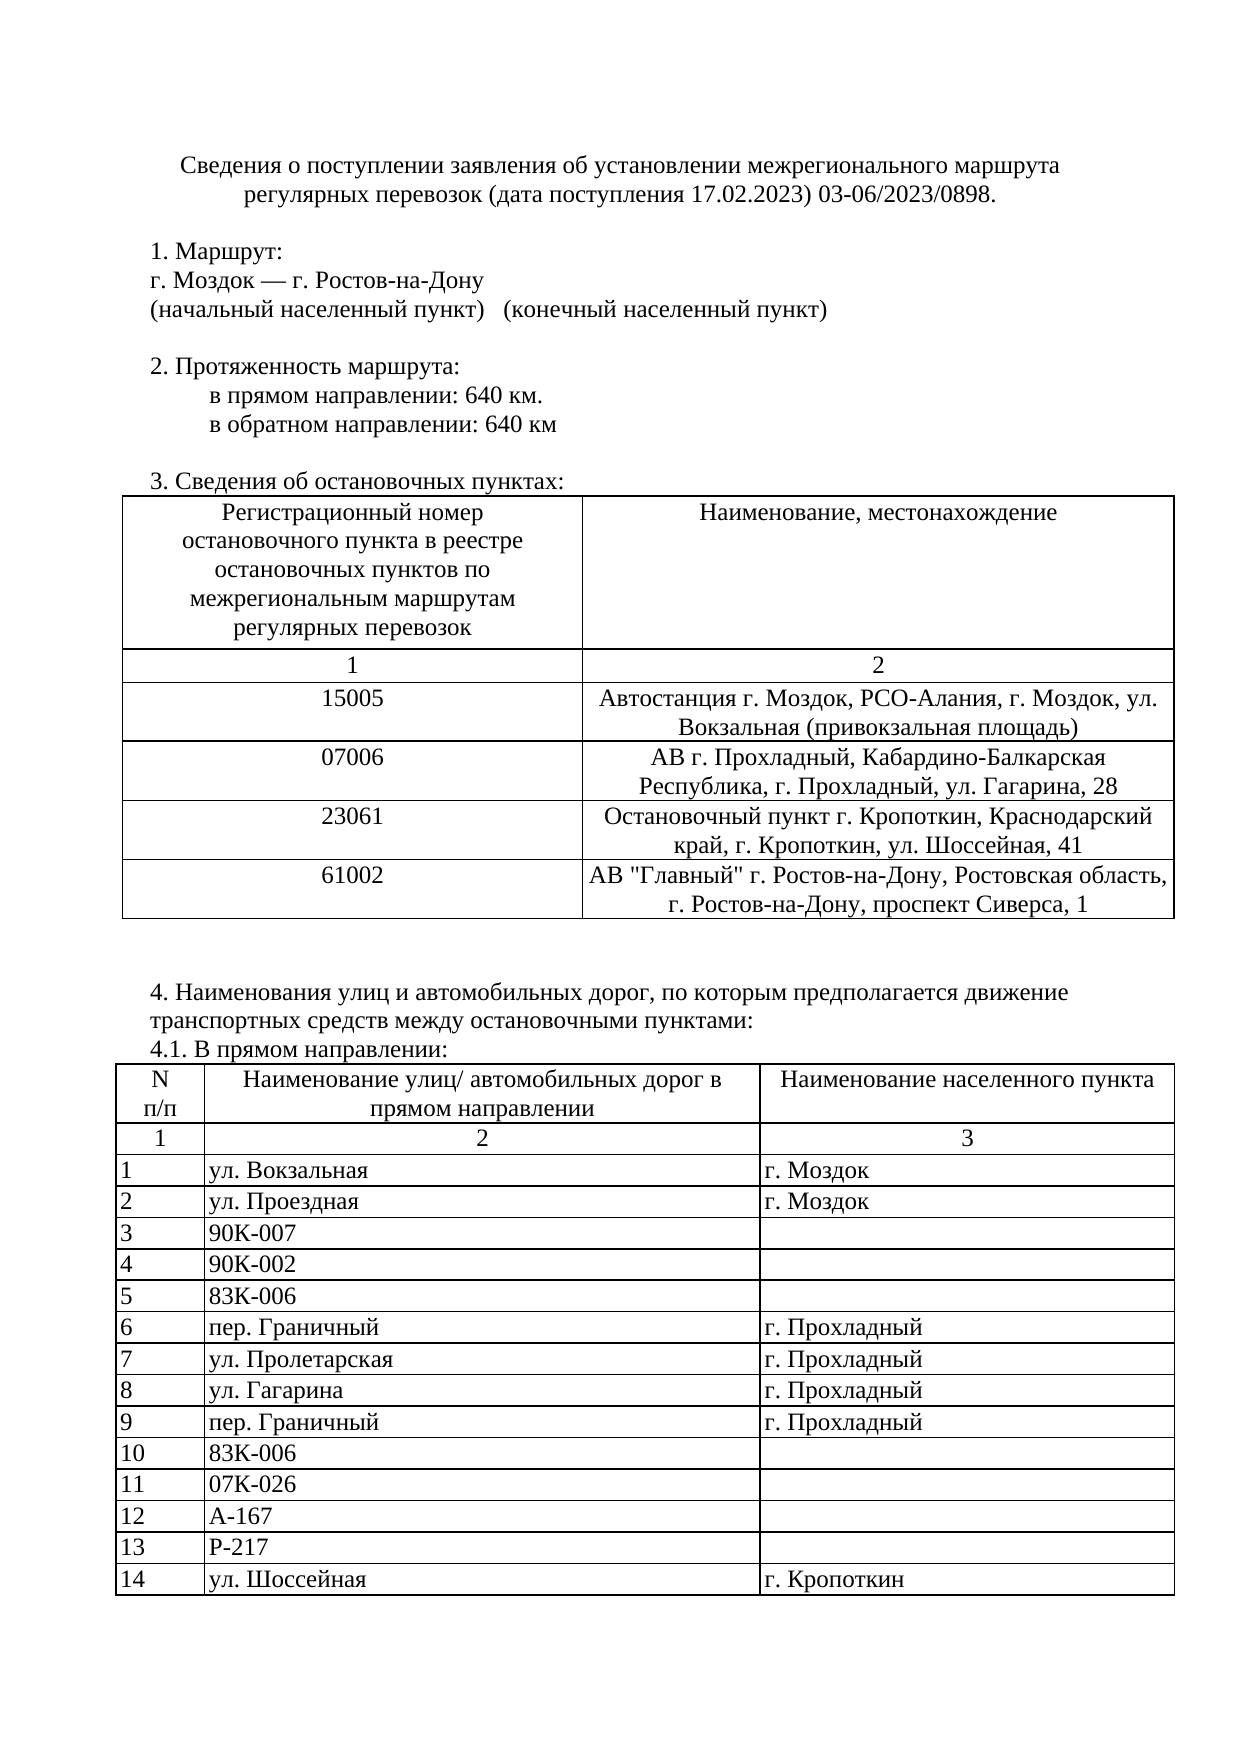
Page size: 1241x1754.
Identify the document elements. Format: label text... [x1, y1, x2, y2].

table_cell А-167 [205, 1501, 759, 1531]
text 1. Маршрут: [150, 236, 1090, 265]
table_cell Автостанция г. Моздок, РСО-Алания, г. Моздок, ул. Вокзальная (привокзальная площадь) [583, 683, 1173, 740]
table_cell 90К-007 [205, 1218, 759, 1248]
table_cell ул. Вокзальная [205, 1155, 759, 1185]
table_cell 5 [117, 1281, 204, 1311]
text в прямом направлении: 640 км. [150, 380, 1090, 409]
table_cell 7 [117, 1344, 204, 1374]
table_cell 15005 [123, 683, 582, 740]
text г. Моздок — г. Ростов-на-Дону [150, 265, 1090, 294]
table_cell пер. Граничный [205, 1407, 759, 1437]
table_cell 12 [117, 1501, 204, 1531]
text (начальный населенный пункт) (конечный населенный пункт) [150, 294, 1090, 322]
table_cell г. Прохладный [761, 1344, 1174, 1374]
table_header Регистрационный номер остановочного пункта в реестре остановочных пунктов по межрегиональным маршрутам регулярных перевозок [123, 497, 582, 648]
table_cell 1 [117, 1155, 204, 1185]
table_cell 3 [761, 1124, 1174, 1153]
table_cell 8 [117, 1375, 204, 1405]
table_header Наименование улиц/ автомобильных дорог в прямом направлении [205, 1065, 759, 1122]
table_cell ул. Пролетарская [205, 1344, 759, 1374]
text 3. Сведения об остановочных пунктах: [150, 466, 1090, 495]
table_cell г. Прохладный [761, 1407, 1174, 1437]
table_cell [761, 1470, 1174, 1499]
table_cell 2 [117, 1187, 204, 1216]
table_header N п/п [117, 1065, 204, 1122]
table_cell 1 [117, 1124, 204, 1153]
table_cell Остановочный пункт г. Кропоткин, Краснодарский край, г. Кропоткин, ул. Шоссейная, 41 [583, 801, 1173, 858]
table_cell 83К-006 [205, 1281, 759, 1311]
table_header Наименование населенного пункта [761, 1065, 1174, 1122]
table_cell г. Прохладный [761, 1312, 1174, 1342]
table_cell 6 [117, 1312, 204, 1342]
table_header Наименование, местонахождение [583, 497, 1173, 648]
table_cell [761, 1281, 1174, 1311]
table_cell Р-217 [205, 1533, 759, 1562]
table_cell г. Кропоткин [761, 1564, 1174, 1594]
table_cell 2 [205, 1124, 759, 1153]
table_cell 10 [117, 1438, 204, 1468]
table_cell 2 [583, 650, 1173, 681]
table_cell 23061 [123, 801, 582, 858]
table_cell 83К-006 [205, 1438, 759, 1468]
table_cell 07006 [123, 742, 582, 799]
table_cell ул. Проездная [205, 1187, 759, 1216]
table_cell г. Моздок [761, 1155, 1174, 1185]
table_cell 14 [117, 1564, 204, 1594]
table_cell 11 [117, 1470, 204, 1499]
table_cell 07К-026 [205, 1470, 759, 1499]
text Сведения о поступлении заявления об установлении межрегионального маршрута регулярных перевозок (дата поступления 17.02.2023) 03-06/2023/0898. [150, 150, 1090, 207]
table_cell 3 [117, 1218, 204, 1248]
table_cell АВ "Главный" г. Ростов-на-Дону, Ростовская область, г. Ростов-на-Дону, проспект Сиверса, 1 [583, 860, 1173, 918]
table_cell [761, 1250, 1174, 1279]
table_cell 9 [117, 1407, 204, 1437]
table_cell г. Моздок [761, 1187, 1174, 1216]
table_cell ул. Шоссейная [205, 1564, 759, 1594]
table_cell [761, 1533, 1174, 1562]
table_cell 61002 [123, 860, 582, 918]
text в обратном направлении: 640 км [150, 409, 1090, 437]
table_cell 4 [117, 1250, 204, 1279]
table_cell [761, 1501, 1174, 1531]
table_cell ул. Гагарина [205, 1375, 759, 1405]
table_cell АВ г. Прохладный, Кабардино-Балкарская Республика, г. Прохладный, ул. Гагарина, 28 [583, 742, 1173, 799]
table_cell [761, 1218, 1174, 1248]
table_cell [761, 1438, 1174, 1468]
table_cell г. Прохладный [761, 1375, 1174, 1405]
text 2. Протяженность маршрута: [150, 351, 1090, 380]
table_cell 90К-002 [205, 1250, 759, 1279]
text 4.1. В прямом направлении: [150, 1034, 1090, 1063]
table_cell 13 [117, 1533, 204, 1562]
text 4. Наименования улиц и автомобильных дорог, по которым предполагается движение транспортных средств между остановочными пунктами: [150, 977, 1090, 1034]
table_cell 1 [123, 650, 582, 681]
table_cell пер. Граничный [205, 1312, 759, 1342]
